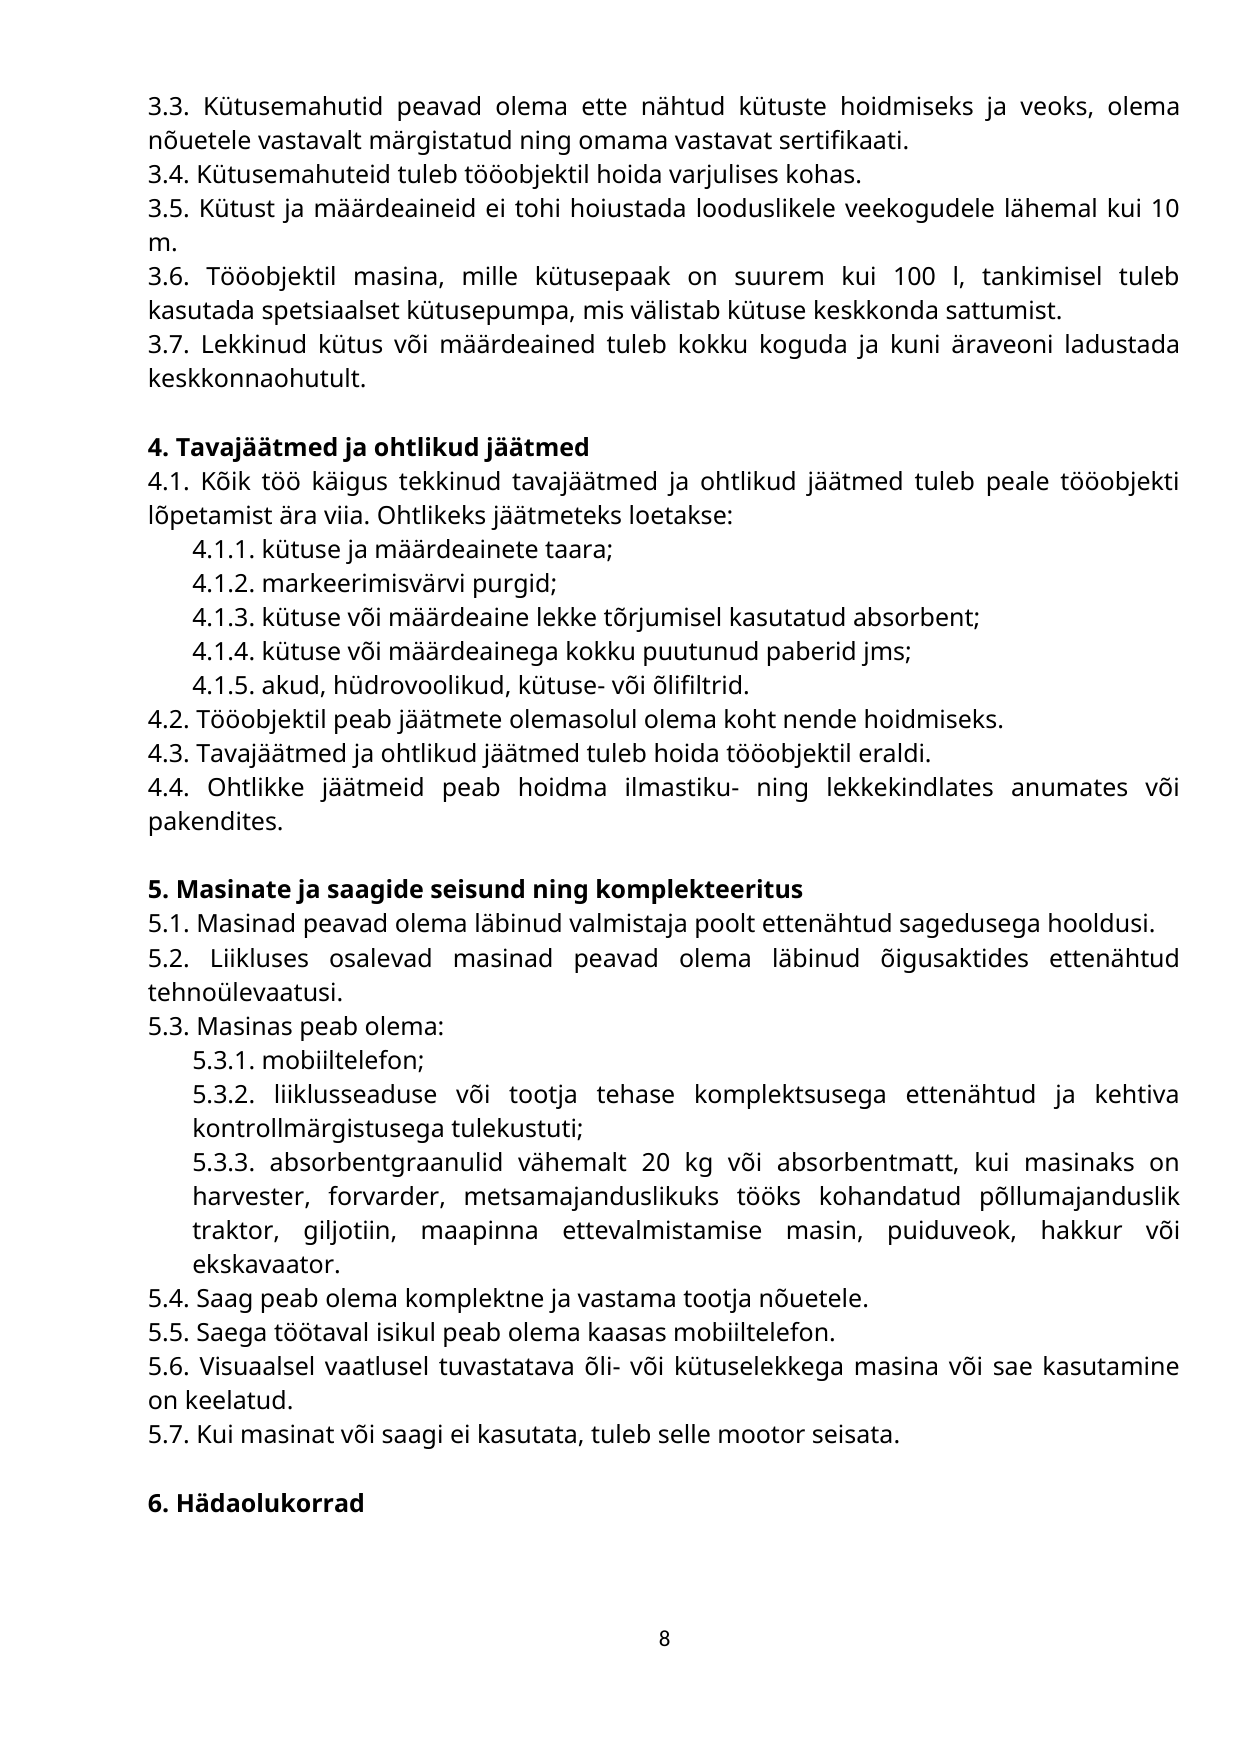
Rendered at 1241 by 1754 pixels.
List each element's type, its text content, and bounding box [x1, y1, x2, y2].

text 4.1.3. kütuse või määrdeaine lekke tõrjumisel kasutatud absorbent; [192, 599, 1181, 634]
text 3.4. Kütusemahuteid tuleb tööobjektil hoida varjulises kohas. [148, 157, 1181, 191]
text 3.6. Tööobjektil masina, mille kütusepaak on suurem kui 100 l, tankimisel tuleb kasutada spetsiaalset kütusepumpa, mis välistab kütuse keskkonda sattumist. [148, 259, 1181, 327]
text 4.1.1. kütuse ja määrdeainete taara; [148, 531, 1181, 566]
text 4.1.2. markeerimisvärvi purgid; [192, 566, 1181, 599]
text 4.1.5. akud, hüdrovoolikud, kütuse- või õlifiltrid. [192, 668, 1181, 702]
text 4.1.4. kütuse või määrdeainega kokku puutunud paberid jms; [192, 634, 1181, 668]
text 4.3. Tavajäätmed ja ohtlikud jäätmed tuleb hoida tööobjektil eraldi. [148, 736, 1181, 770]
text 4.1. Kõik töö käigus tekkinud tavajäätmed ja ohtlikud jäätmed tuleb peale tööobjekti lõpetamist ära viia. Ohtlikeks jäätmeteks loetakse: [148, 463, 1181, 531]
text 5.6. Visuaalsel vaatlusel tuvastatava õli- või kütuselekkega masina või sae kasutamine on keelatud. [148, 1349, 1181, 1417]
text 5.2. Liikluses osalevad masinad peavad olema läbinud õigusaktides ettenähtud tehnoülevaatusi. [148, 940, 1181, 1008]
text 6. Hädaolukorrad [148, 1485, 1181, 1519]
text 5.7. Kui masinat või saagi ei kasutata, tuleb selle mootor seisata. [148, 1417, 1181, 1451]
text 5.5. Saega töötaval isikul peab olema kaasas mobiiltelefon. [148, 1315, 1181, 1349]
text 4. Tavajäätmed ja ohtlikud jäätmed [148, 429, 1181, 463]
text 4.2. Tööobjektil peab jäätmete olemasolul olema koht nende hoidmiseks. [148, 702, 1181, 736]
text 3.5. Kütust ja määrdeaineid ei tohi hoiustada looduslikele veekogudele lähemal kui 10 m. [148, 191, 1181, 259]
text 5.1. Masinad peavad olema läbinud valmistaja poolt ettenähtud sagedusega hooldusi. [148, 906, 1181, 940]
text 5.3.2. liiklusseaduse või tootja tehase komplektsusega ettenähtud ja kehtiva kontrollmärgistusega tulekustuti; [192, 1076, 1181, 1144]
text 5.3.3. absorbentgraanulid vähemalt 20 kg või absorbentmatt, kui masinaks on harvester, forvarder, metsamajanduslikuks tööks kohandatud põllumajanduslik traktor, giljotiin, maapinna ettevalmistamise masin, puiduveok, hakkur või ekskavaator. [192, 1144, 1181, 1281]
text 5.3. Masinas peab olema: [148, 1008, 1181, 1042]
text 5. Masinate ja saagide seisund ning komplekteeritus [148, 872, 1181, 906]
text 4.4. Ohtlikke jäätmeid peab hoidma ilmastiku- ning lekkekindlates anumates või pakendites. [148, 770, 1181, 838]
text 5.3.1. mobiiltelefon; [192, 1042, 1181, 1076]
text 5.4. Saag peab olema komplektne ja vastama tootja nõuetele. [148, 1281, 1181, 1315]
text 3.3. Kütusemahutid peavad olema ette nähtud kütuste hoidmiseks ja veoks, olema nõuetele vastavalt märgistatud ning omama vastavat sertifikaati. [148, 89, 1181, 157]
text 3.7. Lekkinud kütus või määrdeained tuleb kokku koguda ja kuni äraveoni ladustada keskkonnaohutult. [148, 327, 1181, 395]
